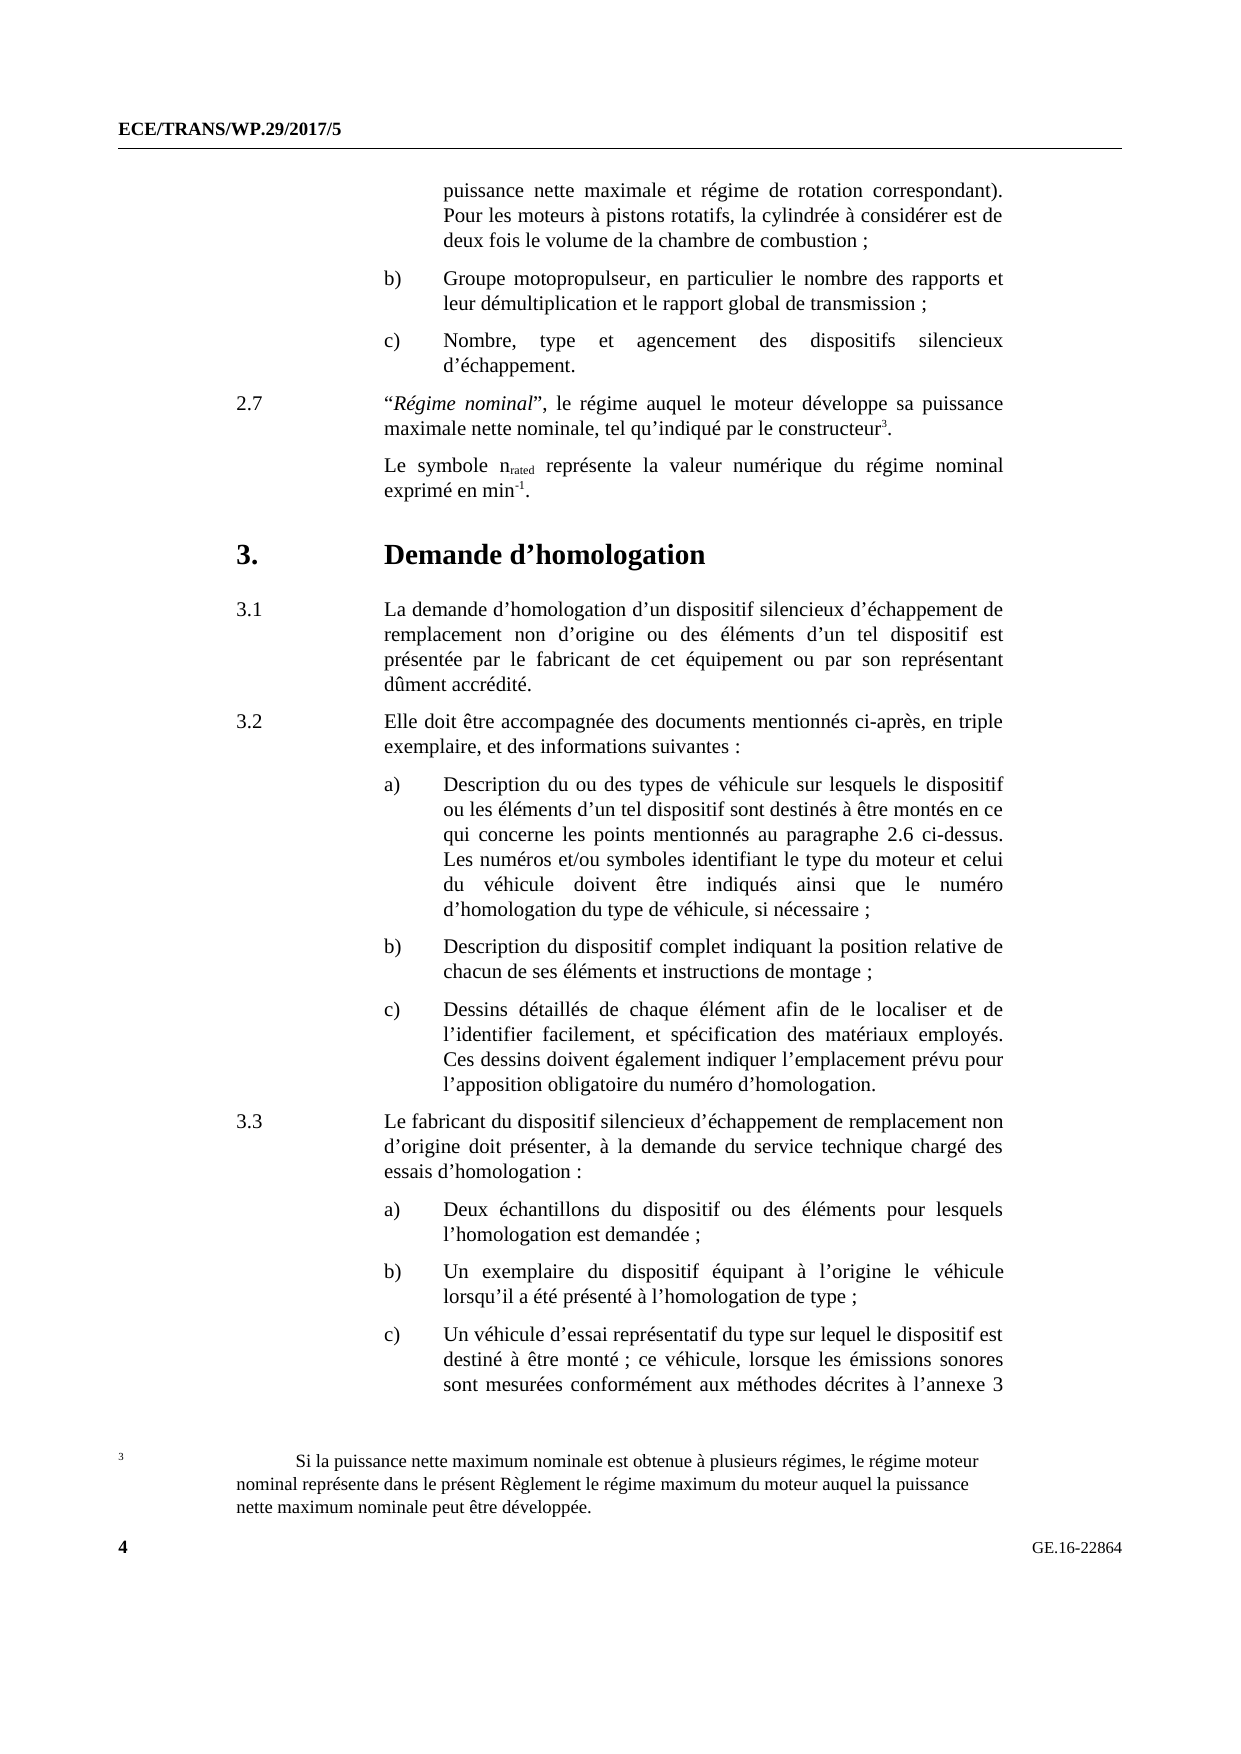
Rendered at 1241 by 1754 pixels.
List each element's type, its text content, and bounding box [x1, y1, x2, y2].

text Le symbole nrated représente la valeur numérique du régime nominal exprimé en min-1. [384, 452, 1004, 502]
text a) Description du ou des types de véhicule sur lesquels le dispositif ou les éléments d’un tel dispositif sont destinés à être montés en ce qui concerne les points mentionnés au paragraphe 2.6 ci-dessus. Les numéros et/ou symboles identifiant le type du moteur et celui du véhicule doivent être indiqués ainsi que le numéro d’homologation du type de véhicule, si nécessaire ; [384, 771, 1004, 921]
text 2.7 “Régime nominal”, le régime auquel le moteur développe sa puissance maximale nette nominale, tel qu’indiqué par le constructeur. [236, 390, 1004, 440]
text 3.2 Elle doit être accompagnée des documents mentionnés ci-après, en triple exemplaire, et des informations suivantes : [236, 708, 1004, 758]
text c) Nombre, type et agencement des dispositifs silencieux d’échappement. [384, 327, 1004, 377]
text b) Groupe motopropulseur, en particulier le nombre des rapports et leur démultiplication et le rapport global de transmission ; [384, 265, 1004, 315]
text 3.1 La demande d’homologation d’un dispositif silencieux d’échappement de remplacement non d’origine ou des éléments d’un tel dispositif est présentée par le fabricant de cet équipement ou par son représentant dûment accrédité. [236, 596, 1004, 696]
text a) Deux échantillons du dispositif ou des éléments pour lesquels l’homologation est demandée ; [384, 1196, 1004, 1246]
text 3. Demande d’homologation [236, 540, 1004, 571]
text c) Dessins détaillés de chaque élément afin de le localiser et de l’identifier facilement, et spécification des matériaux employés. Ces dessins doivent également indiquer l’emplacement prévu pour l’apposition obligatoire du numéro d’homologation. [384, 996, 1004, 1096]
text b) Description du dispositif complet indiquant la position relative de chacun de ses éléments et instructions de montage ; [384, 933, 1004, 983]
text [384, 1321, 1004, 1396]
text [384, 177, 1004, 252]
text 3.3 Le fabricant du dispositif silencieux d’échappement de remplacement non d’origine doit présenter, à la demande du service technique chargé des essais d’homologation : [236, 1108, 1004, 1183]
text b) Un exemplaire du dispositif équipant à l’origine le véhicule lorsqu’il a été présenté à l’homologation de type ; [384, 1258, 1004, 1308]
